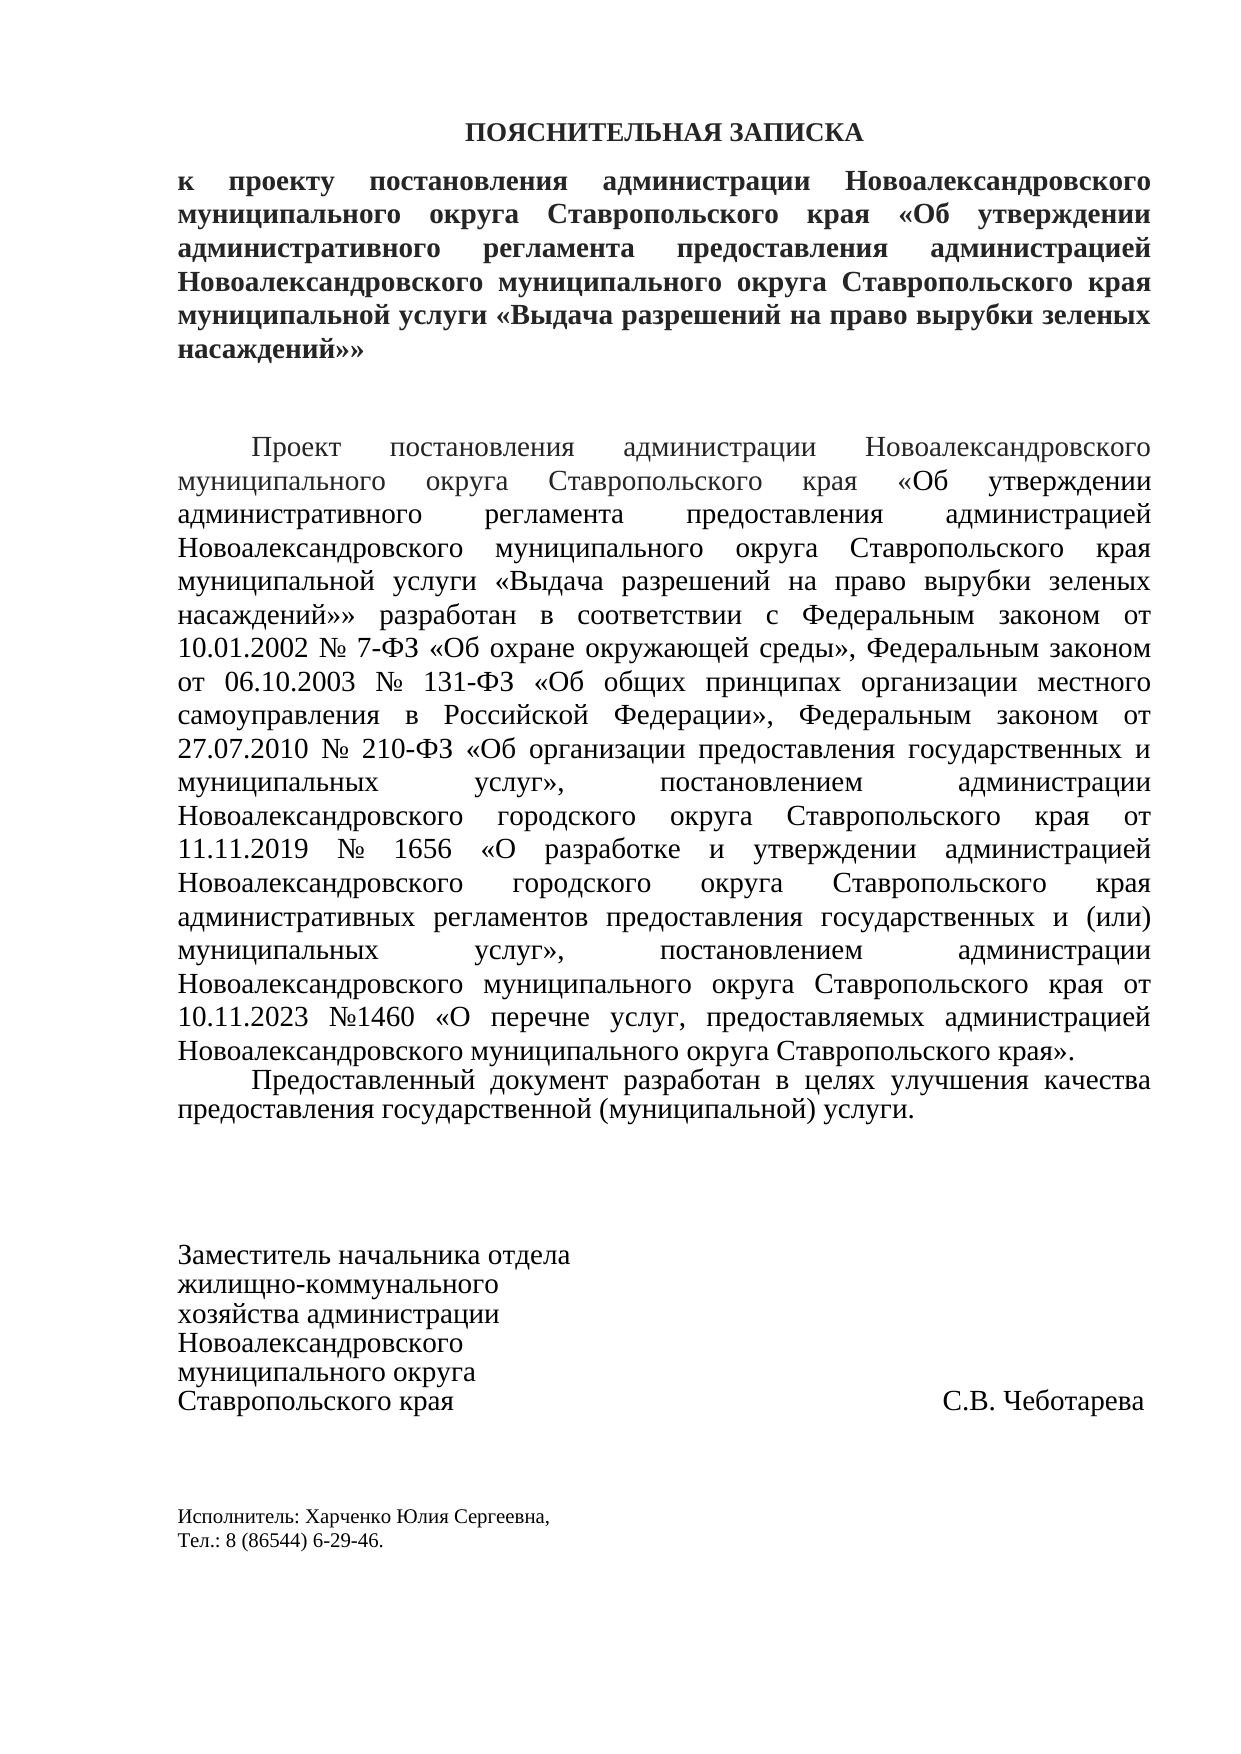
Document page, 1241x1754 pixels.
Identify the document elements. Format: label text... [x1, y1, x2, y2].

text хозяйства администрации [177, 1300, 1152, 1329]
text Исполнитель: Харченко Юлия Сергеевна, [177, 1504, 1152, 1528]
text Новоалександровского [177, 1329, 1152, 1358]
text Заместитель начальника отдела [177, 1241, 1152, 1271]
text жилищно-коммунального [177, 1271, 1152, 1300]
text Ставропольского края С.В. Чеботарева [177, 1387, 1152, 1416]
text Предоставленный документ разработан в целях улучшения качества предоставления государственной (муниципальной) услуги. [177, 1066, 1152, 1125]
text ПОЯСНИТЕЛЬНАЯ ЗАПИСКА [177, 118, 1152, 147]
text муниципального округа [177, 1358, 1152, 1387]
text к проекту постановления администрации Новоалександровского муниципального округа Ставропольского края «Об утверждении административного регламента предоставления администрацией Новоалександровского муниципального округа Ставропольского края муниципальной услуги «Выдача разрешений на право вырубки зеленых насаждений»» [177, 163, 1152, 364]
text Проект постановления администрации Новоалександровского муниципального округа Ставропольского края «Об утверждении административного регламента предоставления администрацией Новоалександровского муниципального округа Ставропольского края муниципальной услуги «Выдача разрешений на право вырубки зеленых насаждений»» разработан в соответствии с Федеральным законом от 10.01.2002 № 7-ФЗ «Об охране окружающей среды», Федеральным законом от 06.10.2003 № 131-ФЗ «Об общих принципах организации местного самоуправления в Российской Федерации», Федеральным законом от 27.07.2010 № 210-ФЗ «Об организации предоставления государственных и муниципальных услуг», постановлением администрации Новоалександровского городского округа Ставропольского края от 11.11.2019 № 1656 «О разработке и утверждении администрацией Новоалександровского городского округа Ставропольского края административных регламентов предоставления государственных и (или) муниципальных услуг», постановлением администрации Новоалександровского муниципального округа Ставропольского края от 10.11.2023 №1460 «О перечне услуг, предоставляемых администрацией Новоалександровского муниципального округа Ставропольского края». [177, 429, 1152, 1066]
text Тел.: 8 (86544) 6-29-46. [177, 1528, 1152, 1552]
